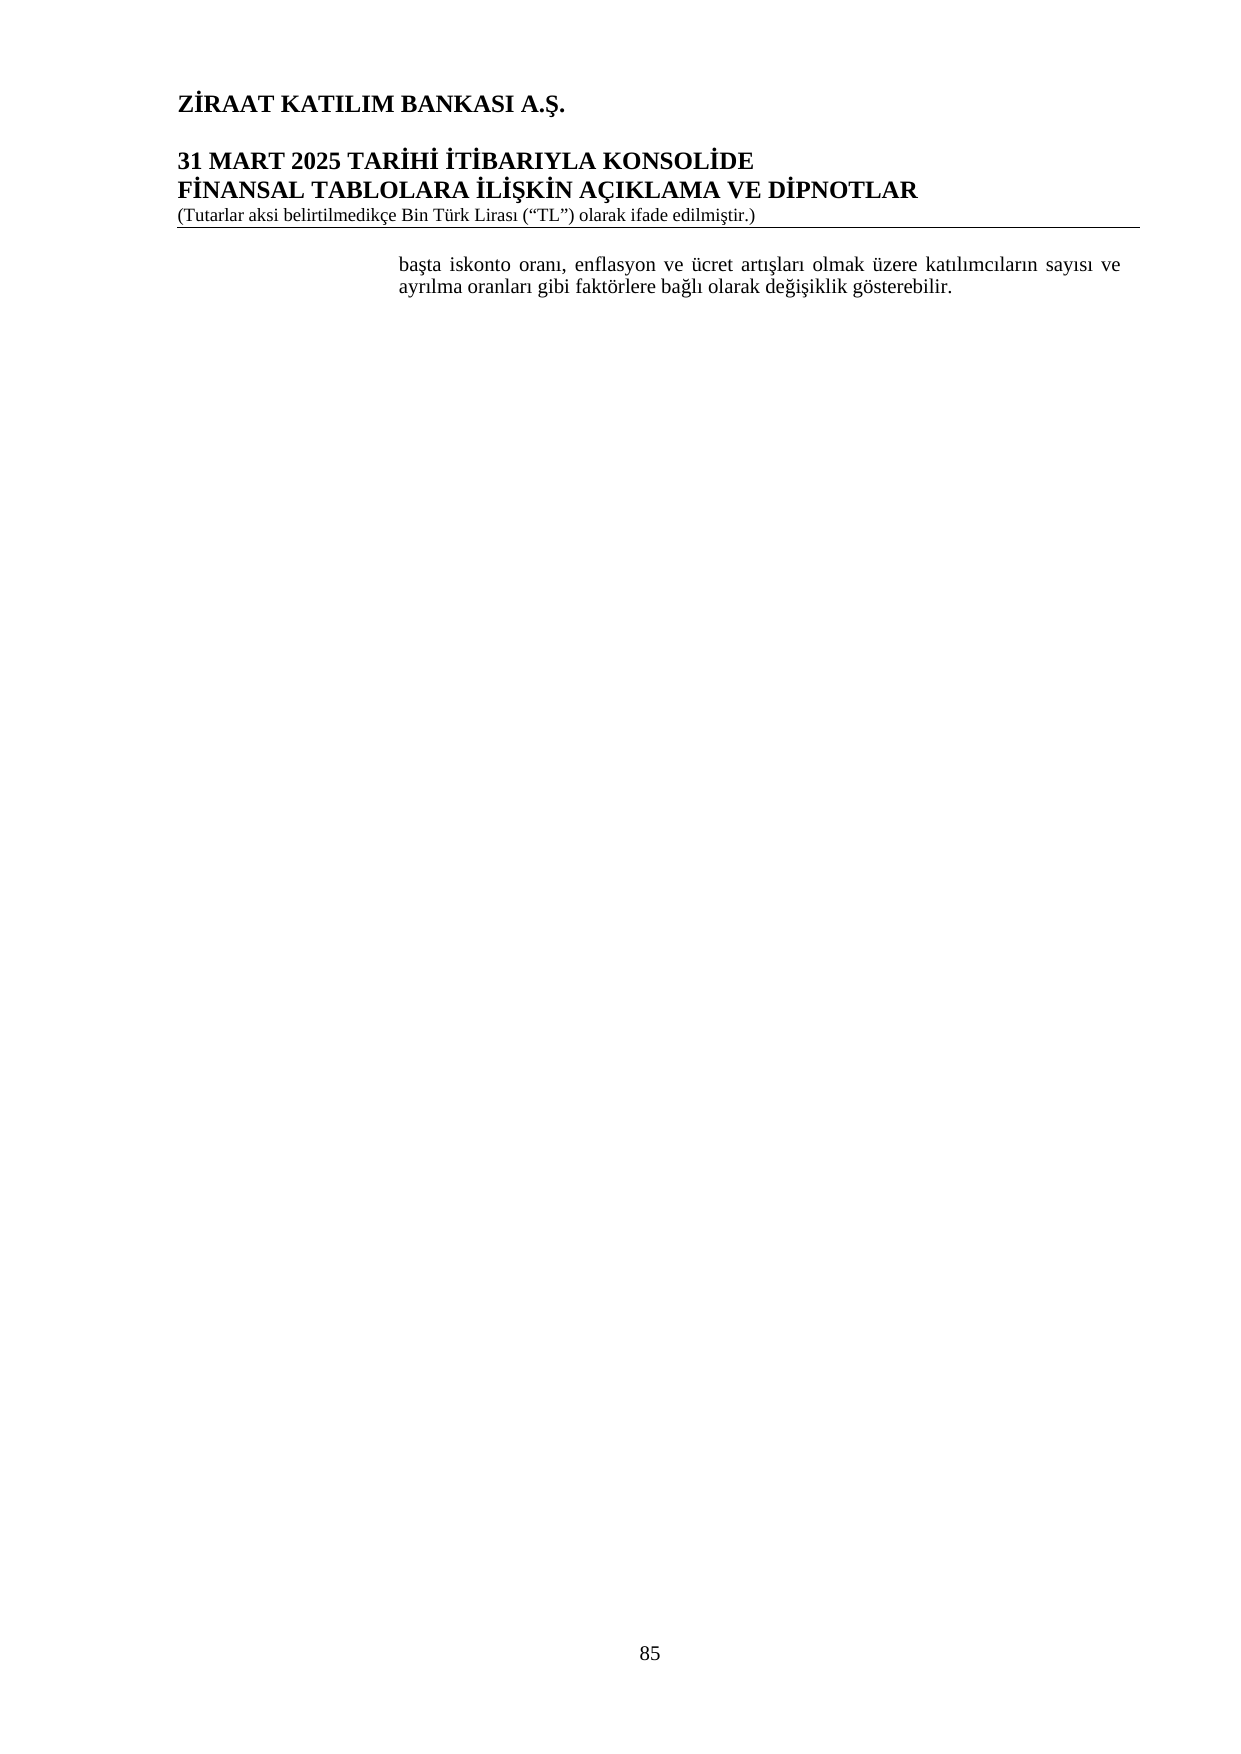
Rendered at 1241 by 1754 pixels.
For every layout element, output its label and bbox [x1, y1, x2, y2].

text [399, 255, 1122, 298]
